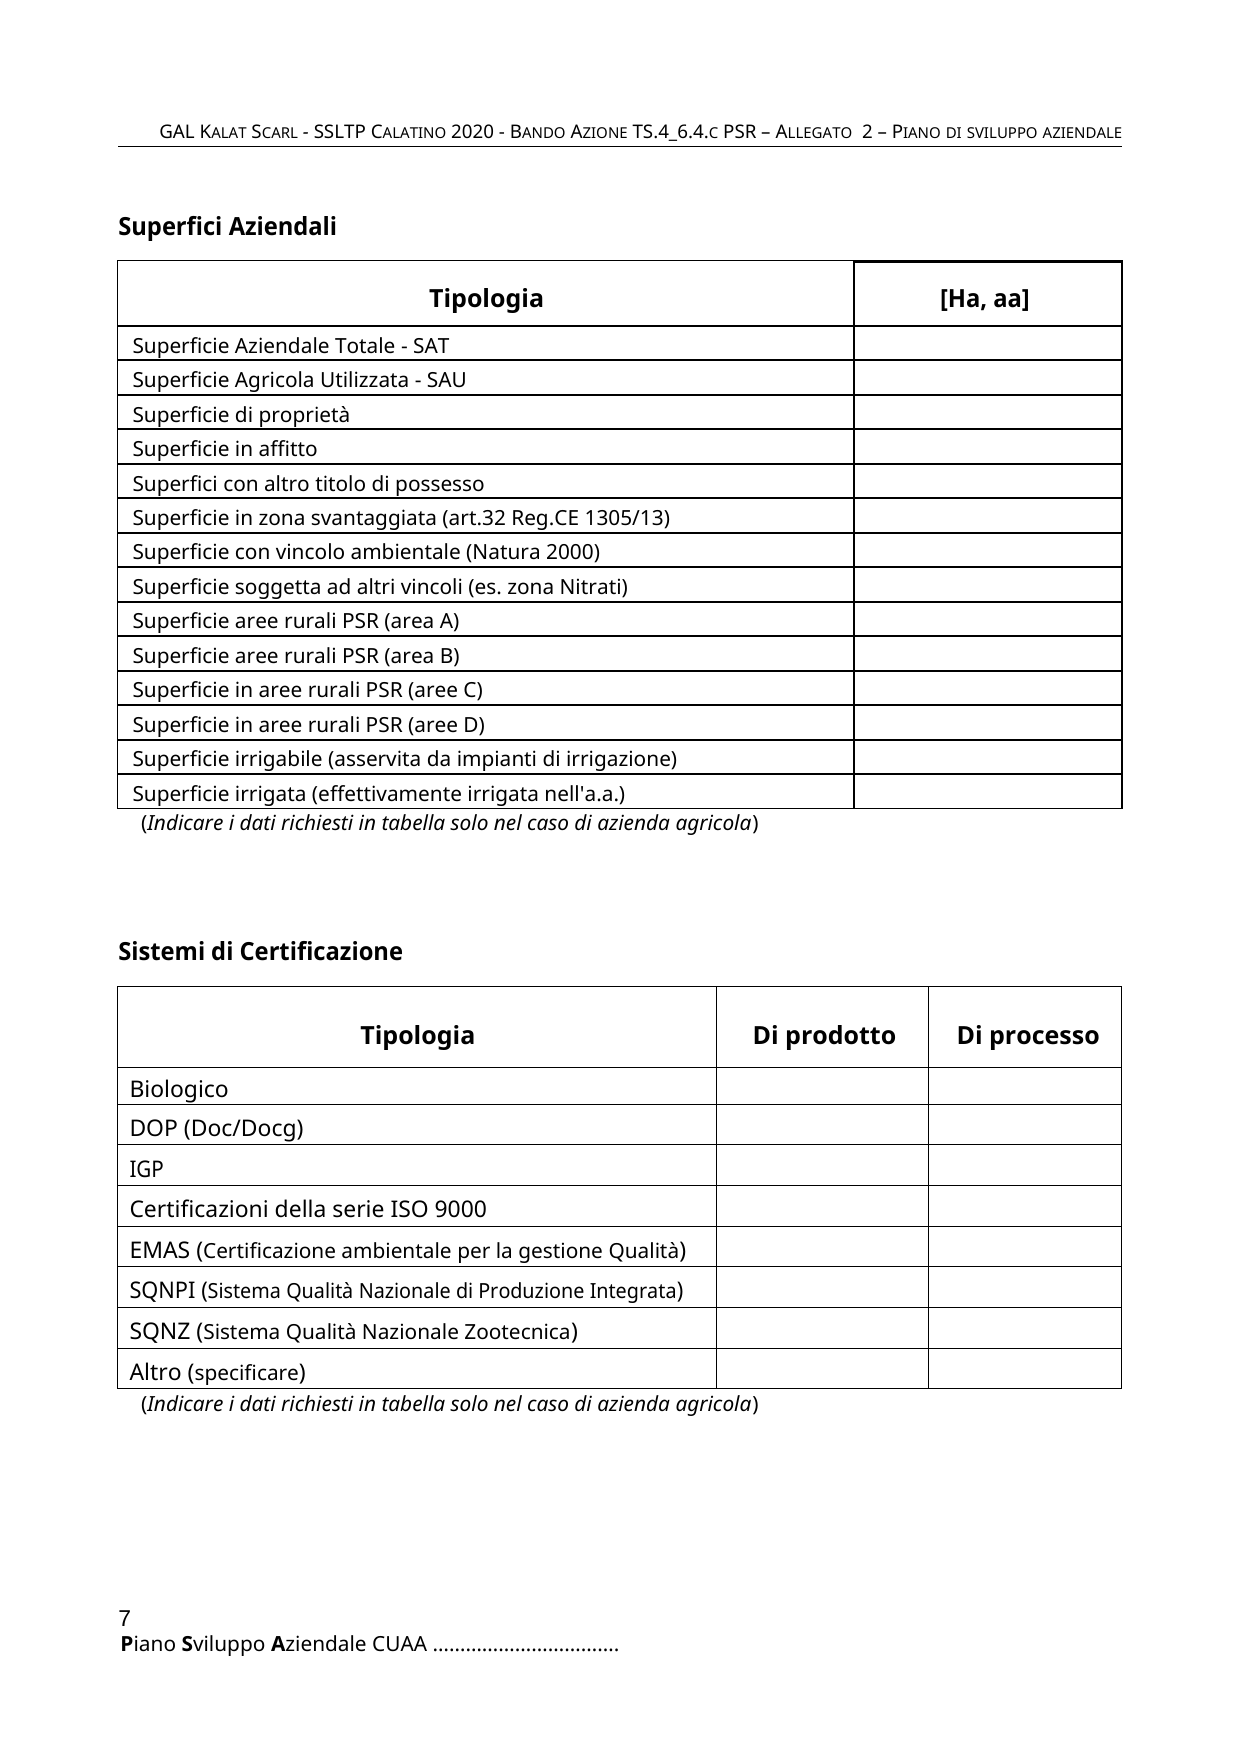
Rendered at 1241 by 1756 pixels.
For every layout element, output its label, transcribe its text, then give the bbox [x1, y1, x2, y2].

table_cell SQNZ (Sistema Qualità Nazionale Zootecnica) [118, 1308, 716, 1348]
table_cell [855, 361, 1121, 394]
table_cell Superficie con vincolo ambientale (Natura 2000) [118, 534, 853, 566]
table_cell DOP (Doc/Docg) [118, 1105, 716, 1144]
table_cell [855, 672, 1121, 704]
table_header Di prodotto [717, 987, 928, 1067]
table_header Di processo [929, 987, 1121, 1067]
table_cell [855, 327, 1121, 359]
table_header Tipologia [118, 987, 716, 1067]
text (Indicare i dati richiesti in tabella solo nel caso di azienda agricola) [141, 1389, 1122, 1418]
table_cell [929, 1267, 1121, 1307]
table_cell [929, 1349, 1121, 1388]
table_cell [855, 741, 1121, 773]
table_cell Altro (specificare) [118, 1349, 716, 1388]
table_cell Superficie aree rurali PSR (area A) [118, 603, 853, 635]
table_cell Superficie in zona svantaggiata (art.32 Reg.CE 1305/13) [118, 499, 853, 532]
table_cell Biologico [118, 1068, 716, 1104]
table_cell [929, 1227, 1121, 1266]
table_cell [717, 1308, 928, 1348]
table_cell [717, 1068, 928, 1104]
table_cell [855, 706, 1121, 738]
table_cell Superficie di proprietà [118, 396, 853, 428]
text (Indicare i dati richiesti in tabella solo nel caso di azienda agricola) [141, 809, 1122, 837]
table_header [Ha, aa] [855, 263, 1121, 325]
table_cell Superficie irrigabile (asservita da impianti di irrigazione) [118, 741, 853, 773]
table_cell [929, 1105, 1121, 1144]
table_cell [717, 1349, 928, 1388]
table_cell [855, 568, 1121, 601]
table_cell SQNPI (Sistema Qualità Nazionale di Produzione Integrata) [118, 1267, 716, 1307]
table_cell Superficie in aree rurali PSR (aree C) [118, 672, 853, 704]
table_cell Superficie Agricola Utilizzata - SAU [118, 361, 853, 394]
table_cell [929, 1308, 1121, 1348]
table_cell [855, 465, 1121, 497]
table_cell Superficie Aziendale Totale - SAT [118, 327, 853, 359]
table_cell Superfici con altro titolo di possesso [118, 465, 853, 497]
table_cell Certificazioni della serie ISO 9000 [118, 1186, 716, 1226]
table_cell [929, 1186, 1121, 1226]
subtitle Superfici Aziendali [118, 208, 1122, 242]
table_cell Superficie irrigata (effettivamente irrigata nell'a.a.) [118, 775, 853, 807]
table_cell EMAS (Certificazione ambientale per la gestione Qualità) [118, 1227, 716, 1266]
table_cell [929, 1145, 1121, 1185]
table_cell Superficie in affitto [118, 430, 853, 463]
table_cell [855, 534, 1121, 566]
table_cell [855, 775, 1121, 807]
table_cell [717, 1186, 928, 1226]
table_cell IGP [118, 1145, 716, 1185]
table_cell Superficie soggetta ad altri vincoli (es. zona Nitrati) [118, 568, 853, 601]
table_cell [855, 637, 1121, 669]
subtitle Sistemi di Certificazione [118, 934, 1122, 968]
table_cell [855, 603, 1121, 635]
table_cell [717, 1145, 928, 1185]
table_cell [855, 499, 1121, 532]
table_cell Superficie aree rurali PSR (area B) [118, 637, 853, 669]
table_cell [717, 1227, 928, 1266]
table_cell [855, 396, 1121, 428]
table_cell [929, 1068, 1121, 1104]
table_cell [717, 1105, 928, 1144]
table_header Tipologia [118, 261, 853, 325]
table_cell [855, 430, 1121, 463]
table_cell [717, 1267, 928, 1307]
table_cell Superficie in aree rurali PSR (aree D) [118, 706, 853, 738]
